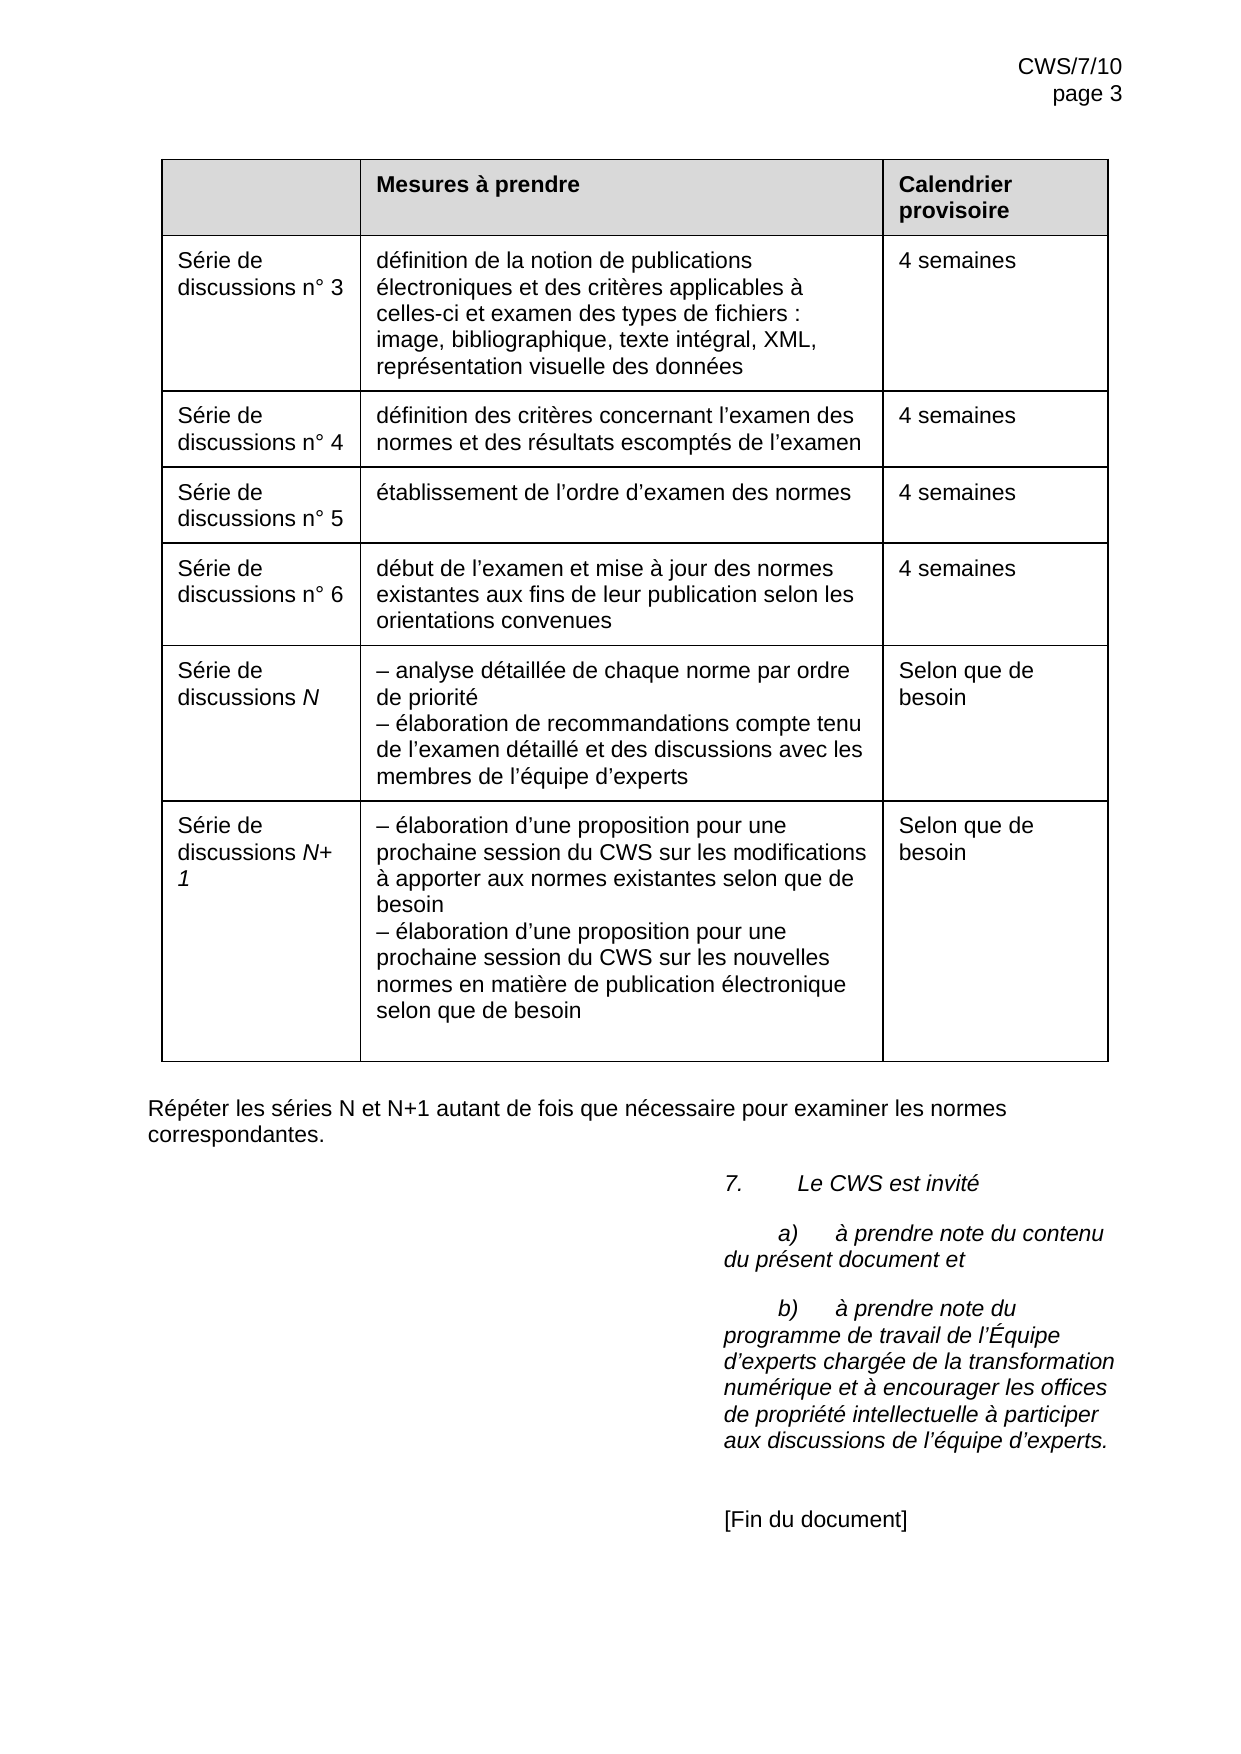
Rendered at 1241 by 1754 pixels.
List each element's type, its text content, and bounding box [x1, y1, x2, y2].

text [Fin du document] [724, 1506, 1122, 1532]
table_header Mesures à prendre [361, 160, 882, 235]
table_cell début de l’examen et mise à jour des normes existantes aux fins de leur publication selon les orientations convenues [361, 544, 882, 645]
table_cell Série de discussions N+1 [163, 802, 360, 1061]
table_cell Selon que de besoin [884, 802, 1107, 1061]
table_cell Série de discussions n° 6 [163, 544, 360, 645]
table_cell – élaboration d’une proposition pour une prochaine session du CWS sur les modifications à apporter aux normes existantes selon que de besoin – élaboration d’une proposition pour une prochaine session du CWS sur les nouvelles normes en matière de publication électronique selon que de besoin [361, 802, 882, 1061]
table_cell définition de la notion de publications électroniques et des critères applicables à celles-ci et examen des types de fichiers : image, bibliographique, texte intégral, XML, représentation visuelle des données [361, 236, 882, 390]
table_cell 4 semaines [884, 468, 1107, 542]
table_cell Série de discussions n° 5 [163, 468, 360, 542]
table_cell Série de discussions n° 3 [163, 236, 360, 390]
table_cell – analyse détaillée de chaque norme par ordre de priorité – élaboration de recommandations compte tenu de l’examen détaillé et des discussions avec les membres de l’équipe d’experts [361, 646, 882, 800]
text Le CWS est invité [724, 1170, 1122, 1197]
text Répéter les séries N et N+1 autant de fois que nécessaire pour examiner les normes correspondantes. [148, 1095, 1122, 1147]
text b) à prendre note du programme de travail de l’Équipe d’experts chargée de la transformation numérique et à encourager les offices de propriété intellectuelle à participer aux discussions de l’équipe d’experts. [724, 1295, 1122, 1453]
table_cell Série de discussions N [163, 646, 360, 800]
table_header Calendrier provisoire [884, 160, 1107, 235]
table_cell définition des critères concernant l’examen des normes et des résultats escomptés de l’examen [361, 392, 882, 466]
table_cell Selon que de besoin [884, 646, 1107, 800]
table_cell établissement de l’ordre d’examen des normes [361, 468, 882, 542]
table_cell 4 semaines [884, 544, 1107, 645]
table_cell 4 semaines [884, 392, 1107, 466]
table_cell Série de discussions n° 4 [163, 392, 360, 466]
table_cell 4 semaines [884, 236, 1107, 390]
table_header [163, 160, 360, 235]
text a) à prendre note du contenu du présent document et [724, 1219, 1122, 1272]
